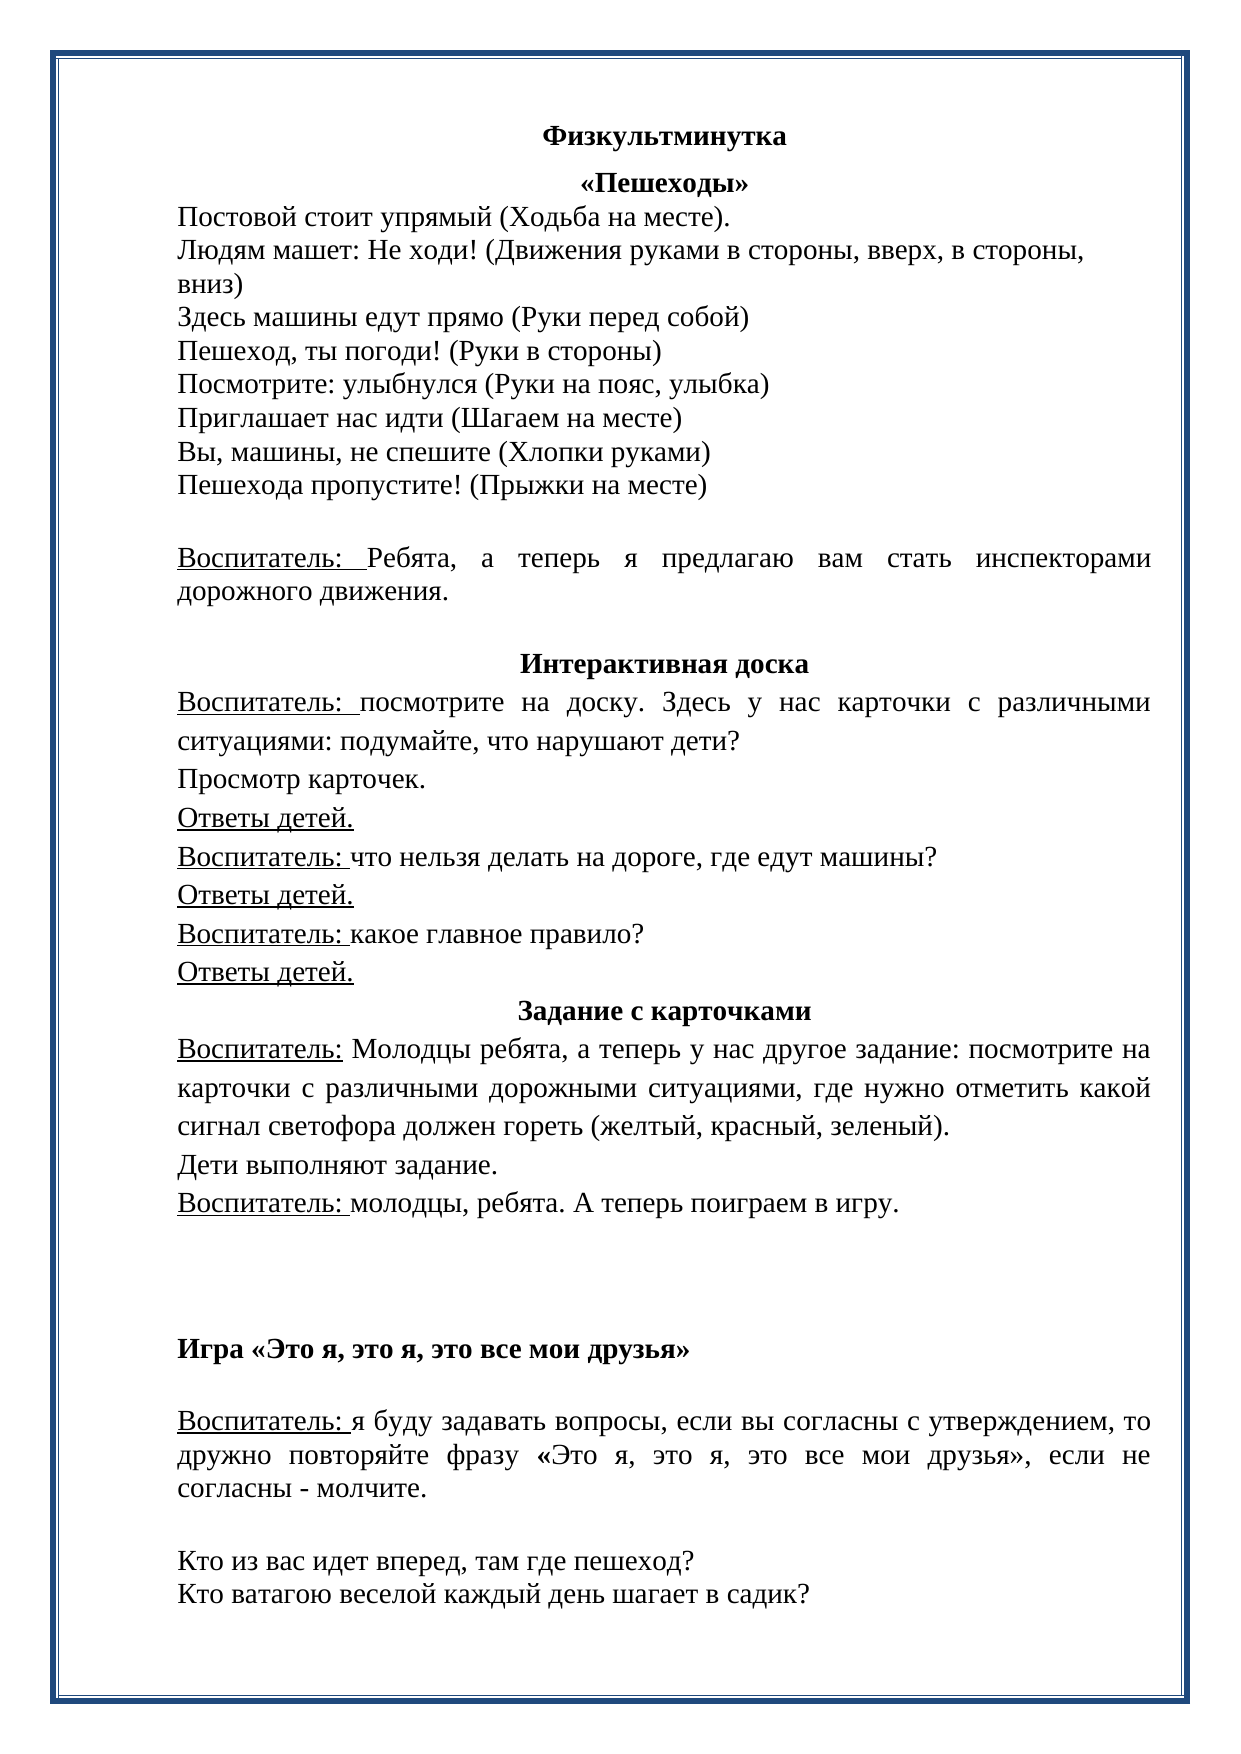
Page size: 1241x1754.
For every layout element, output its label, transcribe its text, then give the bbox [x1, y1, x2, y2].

text Воспитатель: молодцы, ребята. А теперь поиграем в игру. [177, 1186, 1152, 1219]
text Дети выполняют задание. [177, 1147, 1152, 1181]
text Ответы детей. [177, 954, 1152, 988]
text Интерактивная доска [177, 646, 1152, 679]
text Ответы детей. [177, 877, 1152, 911]
text Игра «Это я, это я, это все мои друзья» [177, 1331, 1152, 1364]
text Кто ватагою веселой каждый день шагает в садик? [177, 1577, 1152, 1610]
text Просмотр карточек. [177, 762, 1152, 795]
text Воспитатель: Ребята, а теперь я предлагаю вам стать инспекторами дорожного движения. [177, 540, 1152, 607]
text Воспитатель: какое главное правило? [177, 916, 1152, 949]
text Задание с карточками [177, 993, 1152, 1026]
text Ответы детей. [177, 800, 1152, 834]
text Кто из вас идет вперед, там где пешеход? [177, 1543, 1152, 1577]
text Воспитатель: посмотрите на доску. Здесь у нас карточки с различными ситуациями: подумайте, что нарушают дети? [177, 684, 1152, 757]
text Воспитатель: я буду задавать вопросы, если вы согласны с утверждением, то дружно повторяйте фразу «Это я, это я, это все мои друзья», если не согласны - молчите. [177, 1403, 1152, 1504]
text «Пешеходы» [177, 157, 1152, 199]
text Воспитатель: Молодцы ребята, а теперь у нас другое задание: посмотрите на карточки с различными дорожными ситуациями, где нужно отметить какой сигнал светофора должен гореть (желтый, красный, зеленый). [177, 1031, 1152, 1142]
text Физкультминутка [177, 118, 1152, 152]
text Воспитатель: что нельзя делать на дороге, где едут машины? [177, 839, 1152, 872]
text Постовой стоит упрямый (Ходьба на месте). Людям машет: Не ходи! (Движения руками в стороны, вверх, в стороны, вниз) Здесь машины едут прямо (Руки перед собой) Пешеход, ты погоди! (Руки в стороны) Посмотрите: улыбнулся (Руки на пояс, улыбка) Приглашает нас идти (Шагаем на месте) Вы, машины, не спешите (Хлопки руками) Пешехода пропустите! (Прыжки на месте) [177, 199, 1152, 501]
